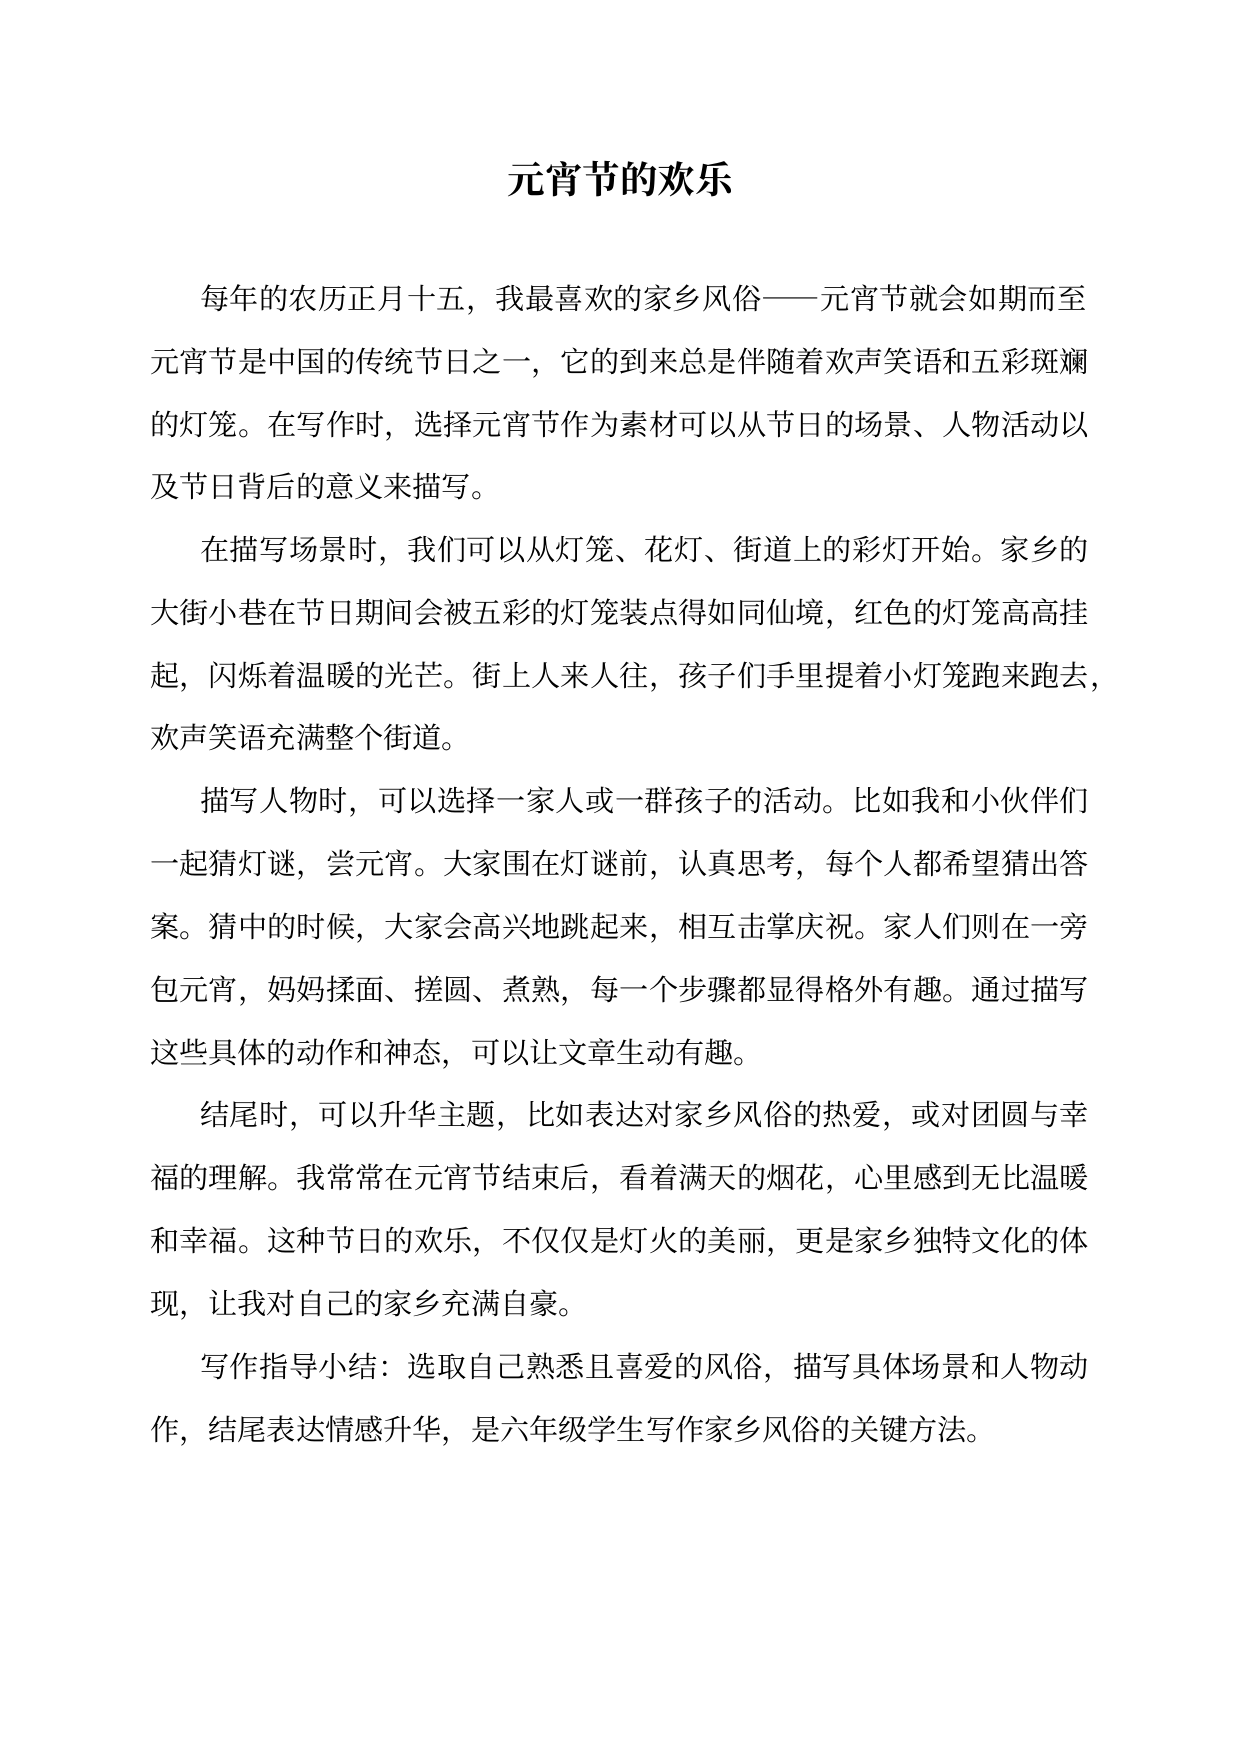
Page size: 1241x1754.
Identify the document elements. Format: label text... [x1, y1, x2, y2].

text 写作指导小结：选取自己熟悉且喜爱的风俗，描写具体场景和人物动作，结尾表达情感升华，是六年级学生写作家乡风俗的关键方法。 [150, 1343, 1090, 1448]
text 结尾时，可以升华主题，比如表达对家乡风俗的热爱，或对团圆与幸福的理解。我常常在元宵节结束后，看着满天的烟花，心里感到无比温暖和幸福。这种节日的欢乐，不仅仅是灯火的美丽，更是家乡独特文化的体现，让我对自己的家乡充满自豪。 [150, 1092, 1090, 1323]
text 每年的农历正月十五，我最喜欢的家乡风俗——元宵节就会如期而至。元宵节是中国的传统节日之一，它的到来总是伴随着欢声笑语和五彩斑斓的灯笼。在写作时，选择元宵节作为素材可以从节日的场景、人物活动以及节日背后的意义来描写。 [150, 276, 1090, 506]
text 描写人物时，可以选择一家人或一群孩子的活动。比如我和小伙伴们一起猜灯谜，尝元宵。大家围在灯谜前，认真思考，每个人都希望猜出答案。猜中的时候，大家会高兴地跳起来，相互击掌庆祝。家人们则在一旁包元宵，妈妈揉面、搓圆、煮熟，每一个步骤都显得格外有趣。通过描写这些具体的动作和神态，可以让文章生动有趣。 [150, 778, 1090, 1071]
text 在描写场景时，我们可以从灯笼、花灯、街道上的彩灯开始。家乡的大街小巷在节日期间会被五彩的灯笼装点得如同仙境，红色的灯笼高高挂起，闪烁着温暖的光芒。街上人来人往，孩子们手里提着小灯笼跑来跑去，欢声笑语充满整个街道。 [150, 527, 1090, 757]
subtitle 元宵节的欢乐 [150, 150, 1090, 204]
